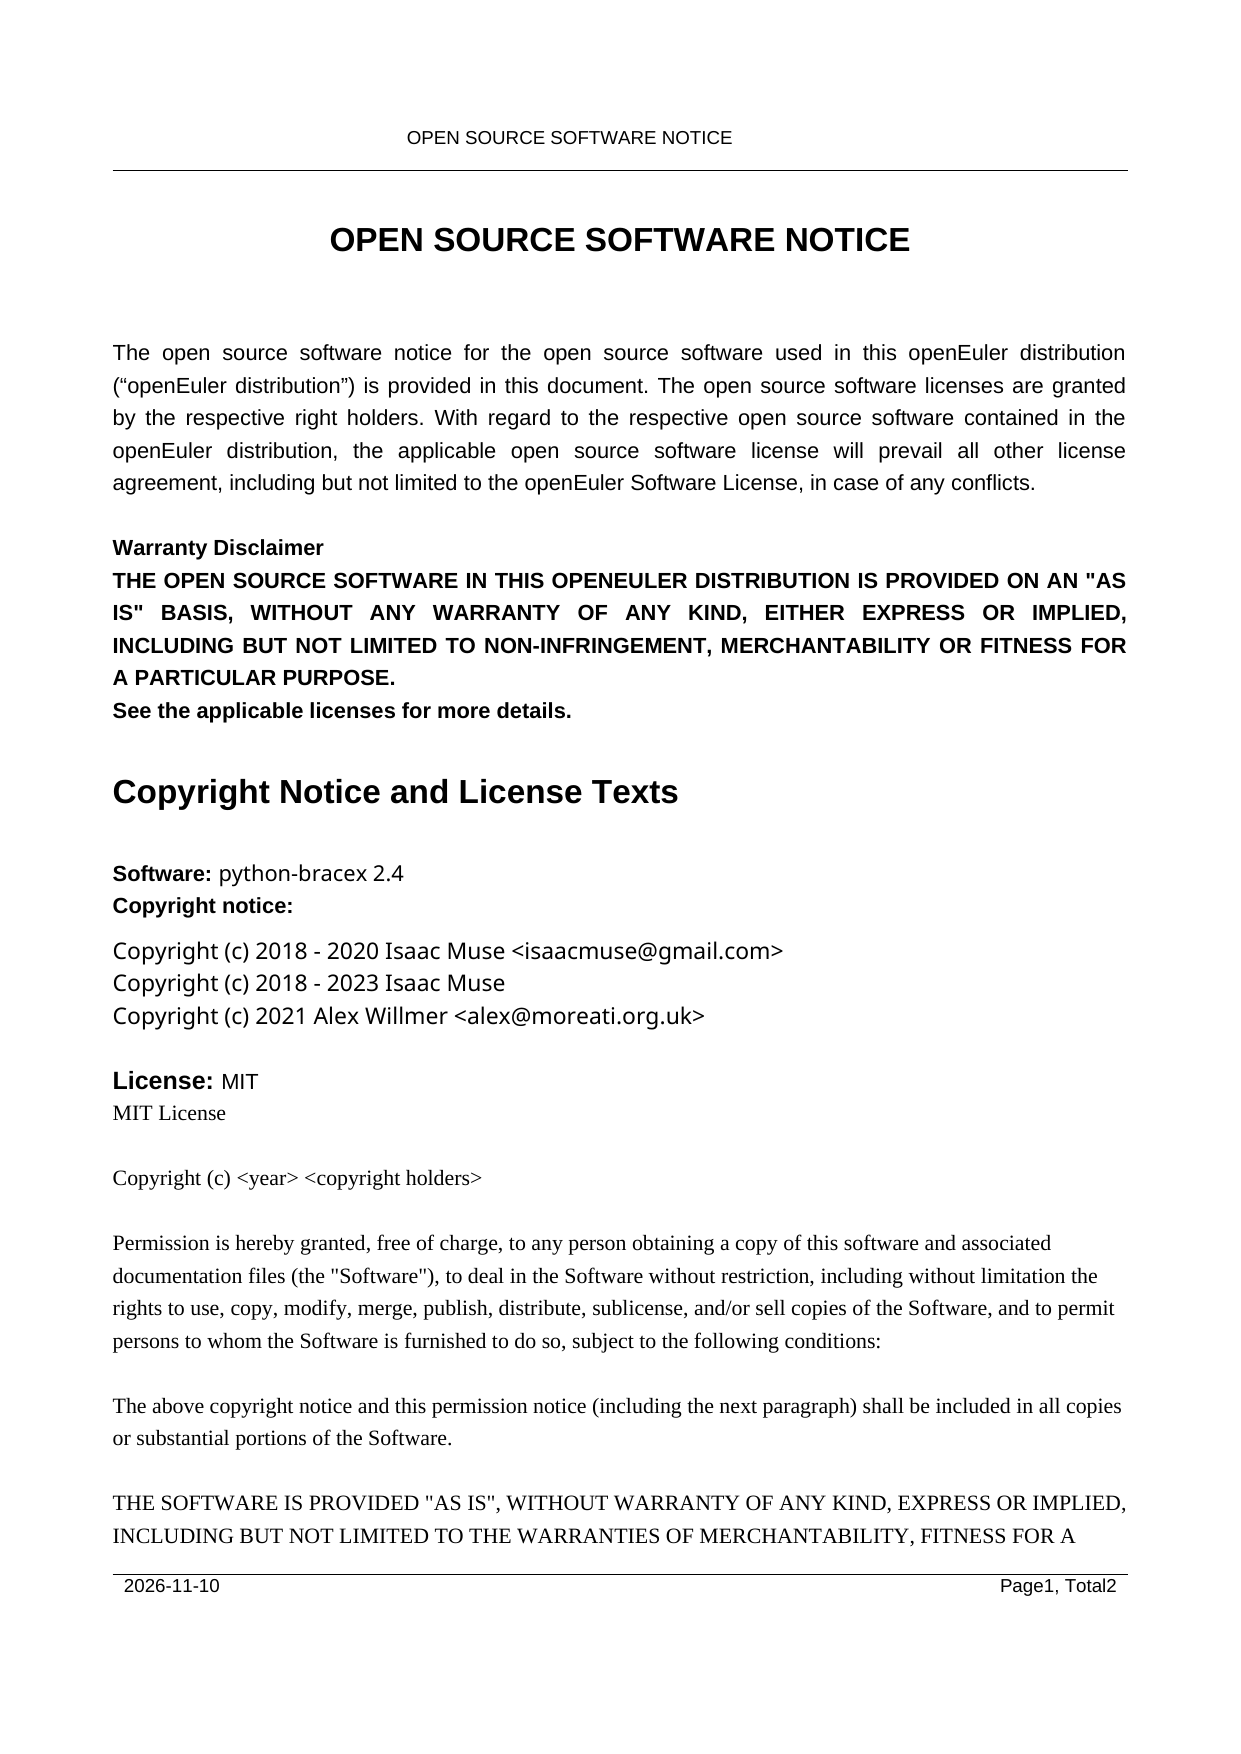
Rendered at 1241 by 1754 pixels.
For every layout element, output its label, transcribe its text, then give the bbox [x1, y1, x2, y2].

text License: MIT [112, 1064, 1128, 1096]
text THE OPEN SOURCE SOFTWARE IN THIS OPENEULER DISTRIBUTION IS PROVIDED ON AN "AS IS" BASIS, WITHOUT ANY WARRANTY OF ANY KIND, EITHER EXPRESS OR IMPLIED, INCLUDING BUT NOT LIMITED TO NON-INFRINGEMENT, MERCHANTABILITY OR FITNESS FOR A PARTICULAR PURPOSE. See the applicable licenses for more details. [112, 564, 1128, 726]
title Software: python-bracex 2.4 [112, 856, 1128, 889]
text Copyright notice: [112, 889, 1128, 921]
text OPEN SOURCE SOFTWARE NOTICE [112, 206, 1128, 271]
text Copyright Notice and License Texts [112, 759, 1128, 824]
text Copyright (c) 2018 - 2020 Isaac Muse <isaacmuse@gmail.com> Copyright (c) 2018 - 2023 Isaac Muse Copyright (c) 2021 Alex Willmer <alex@moreati.org.uk> [112, 934, 1128, 1064]
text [112, 1096, 1128, 1551]
text Warranty Disclaimer [112, 531, 1128, 564]
text The open source software notice for the open source software used in this openEuler distribution (“openEuler distribution”) is provided in this document. The open source software licenses are granted by the respective right holders. With regard to the respective open source software contained in the openEuler distribution, the applicable open source software license will prevail all other license agreement, including but not limited to the openEuler Software License, in case of any conflicts. [112, 336, 1128, 499]
